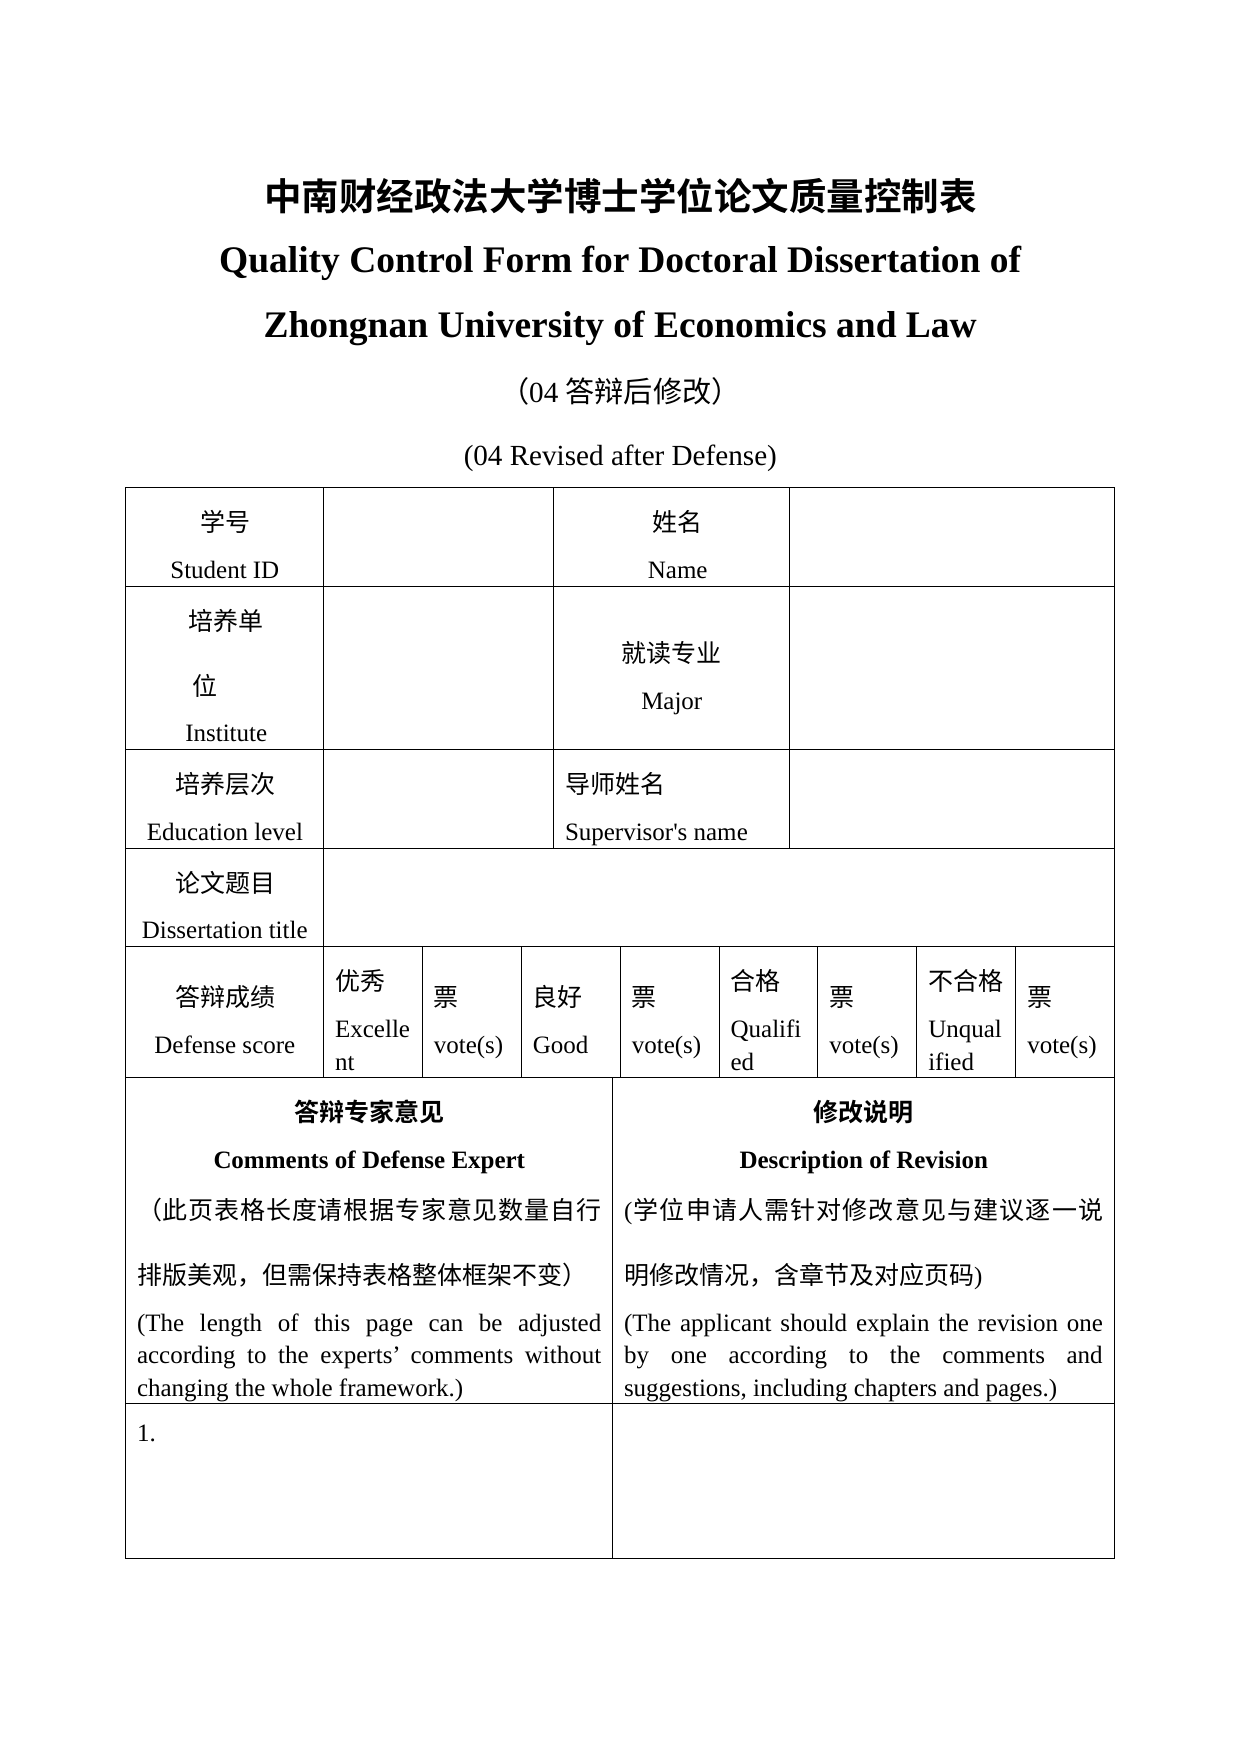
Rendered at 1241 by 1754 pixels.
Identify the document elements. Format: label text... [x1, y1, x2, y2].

table_cell 就读专业 Major [554, 587, 789, 749]
table_header 姓名 Name [554, 488, 789, 586]
table_cell 培养单位 Institute [126, 587, 323, 749]
table_cell 不合格 Unqualified [917, 947, 1015, 1077]
table_cell [324, 849, 1114, 946]
table_header [790, 488, 1114, 586]
table_cell 导师姓名 Supervisor's name [554, 750, 789, 848]
text (04 Revised after Defense) [171, 422, 1069, 487]
table_header 学号 Student ID [126, 488, 323, 586]
table_header [324, 488, 553, 586]
table_cell 票 vote(s) [423, 947, 521, 1077]
table_cell [324, 587, 553, 749]
table_cell 论文题目 Dissertation title [126, 849, 323, 946]
table_cell 票 vote(s) [818, 947, 916, 1077]
table_cell 票 vote(s) [621, 947, 719, 1077]
table_cell 合格 Qualified [720, 947, 817, 1077]
text Quality Control Form for Doctoral Dissertation of Zhongnan University of Economics and Law [171, 227, 1069, 357]
table_cell 1. [126, 1404, 612, 1557]
table_cell [790, 587, 1114, 749]
table_cell [324, 750, 553, 848]
table_cell 答辩成绩 Defense score [126, 947, 323, 1077]
table_cell 培养层次 Education level [126, 750, 323, 848]
table_cell [613, 1404, 1114, 1557]
table_cell [790, 750, 1114, 848]
text （04 答辩后修改） [171, 357, 1069, 422]
table_cell 修改说明 Description of Revision (学位申请人需针对修改意见与建议逐一说明修改情况，含章节及对应页码) (The applicant should explain the revision one by one according to the comments and suggestions, including chapters and pages.) [613, 1078, 1114, 1403]
table_cell 优秀 Excellent [324, 947, 422, 1077]
table_cell 票 vote(s) [1016, 947, 1114, 1077]
text 中南财经政法大学博士学位论文质量控制表 [171, 162, 1069, 227]
table_cell 良好 Good [522, 947, 620, 1077]
table_cell 答辩专家意见 Comments of Defense Expert （此页表格长度请根据专家意见数量自行排版美观，但需保持表格整体框架不变） (The length of this page can be adjusted according to the experts’ comments without changing the whole framework.) [126, 1078, 612, 1403]
